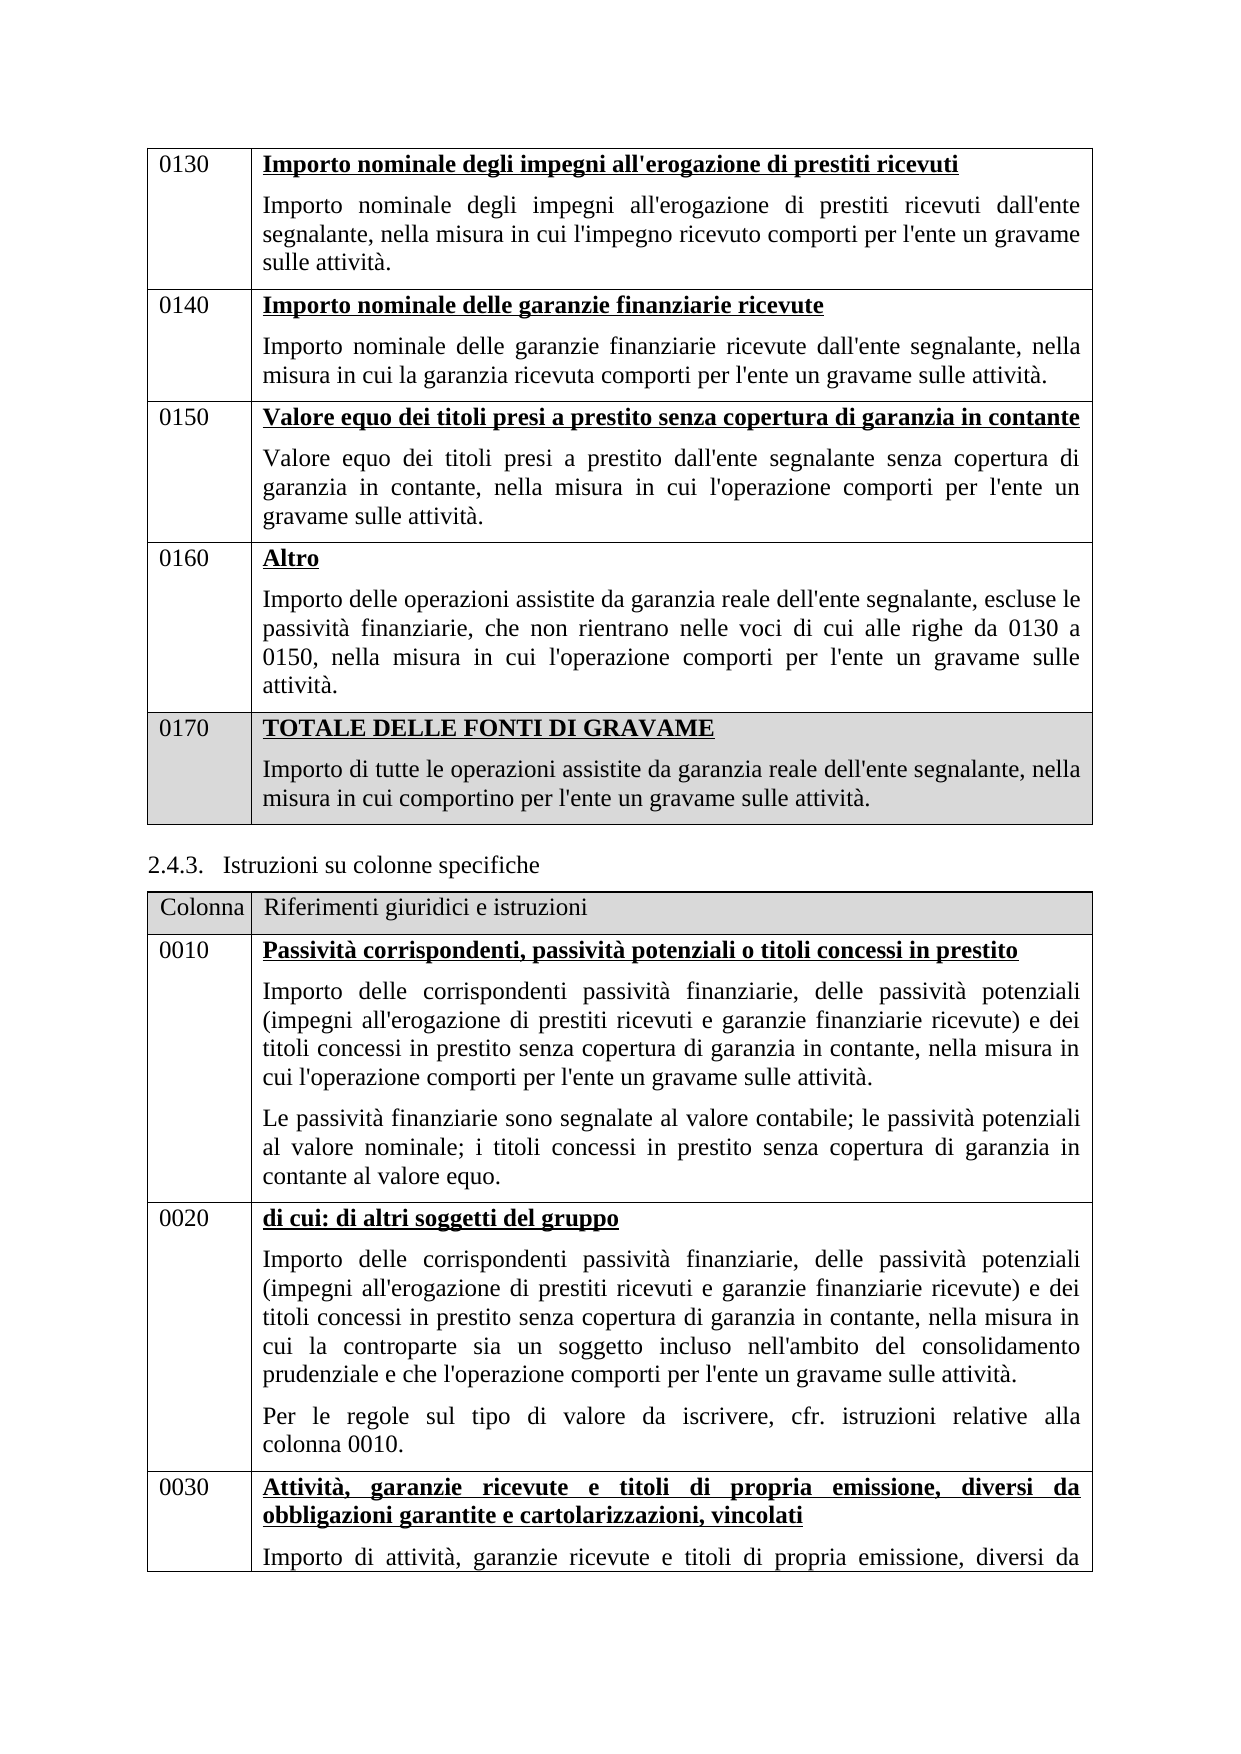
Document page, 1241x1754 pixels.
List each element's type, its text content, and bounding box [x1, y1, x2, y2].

list Istruzioni su colonne specifiche [148, 850, 1093, 879]
table_cell 0150 [148, 402, 251, 542]
table_cell 0020 [148, 1203, 251, 1471]
table_cell Altro Importo delle operazioni assistite da garanzia reale dell'ente segnalante, escluse le passività finanziarie, che non rientrano nelle voci di cui alle righe da 0130 a 0150, nella misura in cui l'operazione comporti per l'ente un gravame sulle attività. [252, 543, 1092, 712]
table_cell Passività corrispondenti, passività potenziali o titoli concessi in prestito Importo delle corrispondenti passività finanziarie, delle passività potenziali (impegni all'erogazione di prestiti ricevuti e garanzie finanziarie ricevute) e dei titoli concessi in prestito senza copertura di garanzia in contante, nella misura in cui l'operazione comporti per l'ente un gravame sulle attività. Le passività finanziarie sono segnalate al valore contabile; le passività potenziali al valore nominale; i titoli concessi in prestito senza copertura di garanzia in contante al valore equo. [252, 935, 1092, 1202]
table_cell 0160 [148, 543, 251, 712]
table_cell 0010 [148, 935, 251, 1202]
table_cell Importo nominale degli impegni all'erogazione di prestiti ricevuti Importo nominale degli impegni all'erogazione di prestiti ricevuti dall'ente segnalante, nella misura in cui l'impegno ricevuto comporti per l'ente un gravame sulle attività. [252, 149, 1092, 289]
table_cell 0030 [148, 1472, 251, 1571]
table_cell Valore equo dei titoli presi a prestito senza copertura di garanzia in contante Valore equo dei titoli presi a prestito dall'ente segnalante senza copertura di garanzia in contante, nella misura in cui l'operazione comporti per l'ente un gravame sulle attività. [252, 402, 1092, 542]
table_cell 0170 [148, 713, 251, 824]
table_header Riferimenti giuridici e istruzioni [252, 893, 1092, 934]
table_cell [252, 1472, 1092, 1571]
table_header Colonna [148, 893, 251, 934]
table_cell 0130 [148, 149, 251, 289]
table_cell di cui: di altri soggetti del gruppo Importo delle corrispondenti passività finanziarie, delle passività potenziali (impegni all'erogazione di prestiti ricevuti e garanzie finanziarie ricevute) e dei titoli concessi in prestito senza copertura di garanzia in contante, nella misura in cui la controparte sia un soggetto incluso nell'ambito del consolidamento prudenziale e che l'operazione comporti per l'ente un gravame sulle attività. Per le regole sul tipo di valore da iscrivere, cfr. istruzioni relative alla colonna 0010. [252, 1203, 1092, 1471]
table_cell TOTALE DELLE FONTI DI GRAVAME Importo di tutte le operazioni assistite da garanzia reale dell'ente segnalante, nella misura in cui comportino per l'ente un gravame sulle attività. [252, 713, 1092, 824]
table_cell 0140 [148, 290, 251, 401]
table_cell Importo nominale delle garanzie finanziarie ricevute Importo nominale delle garanzie finanziarie ricevute dall'ente segnalante, nella misura in cui la garanzia ricevuta comporti per l'ente un gravame sulle attività. [252, 290, 1092, 401]
